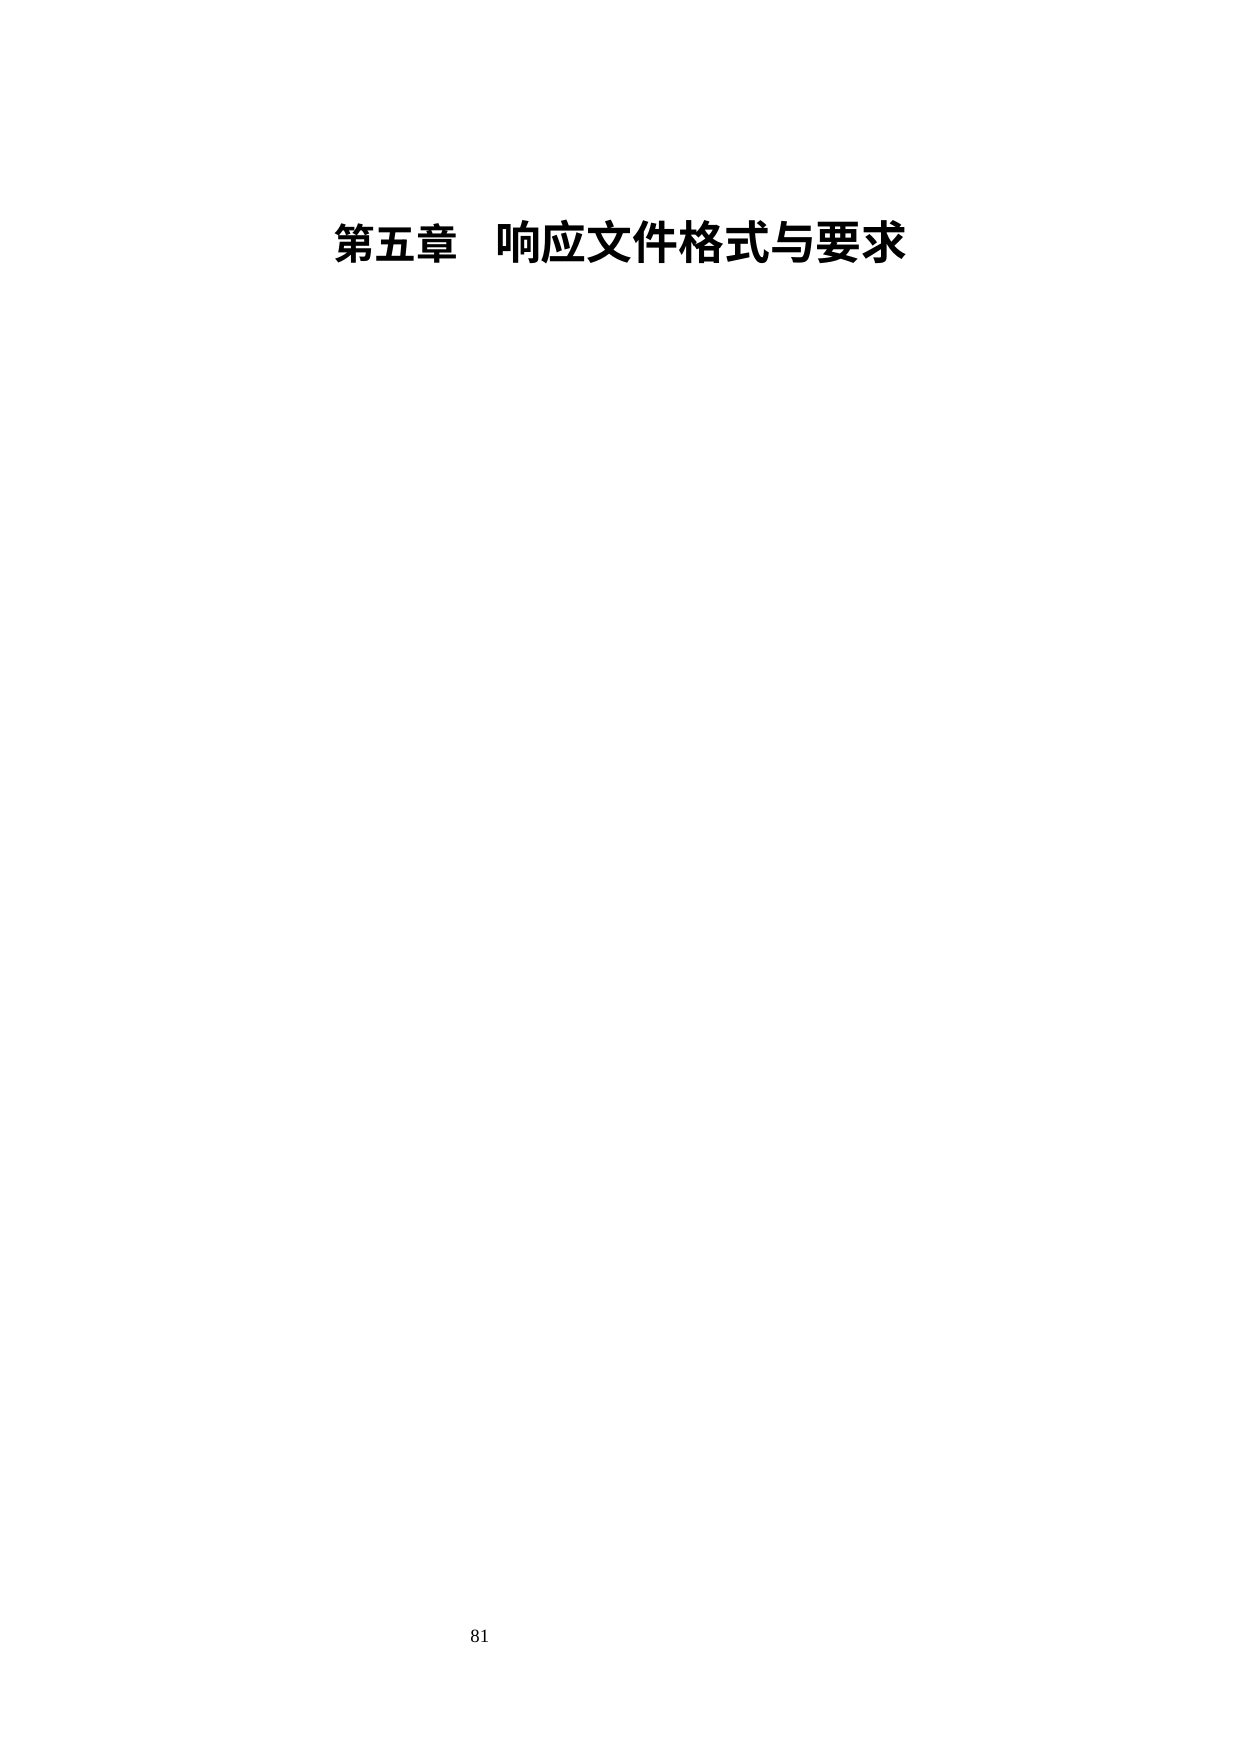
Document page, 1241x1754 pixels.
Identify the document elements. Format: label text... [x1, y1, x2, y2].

list 响应文件格式与要求 [112, 191, 1128, 289]
